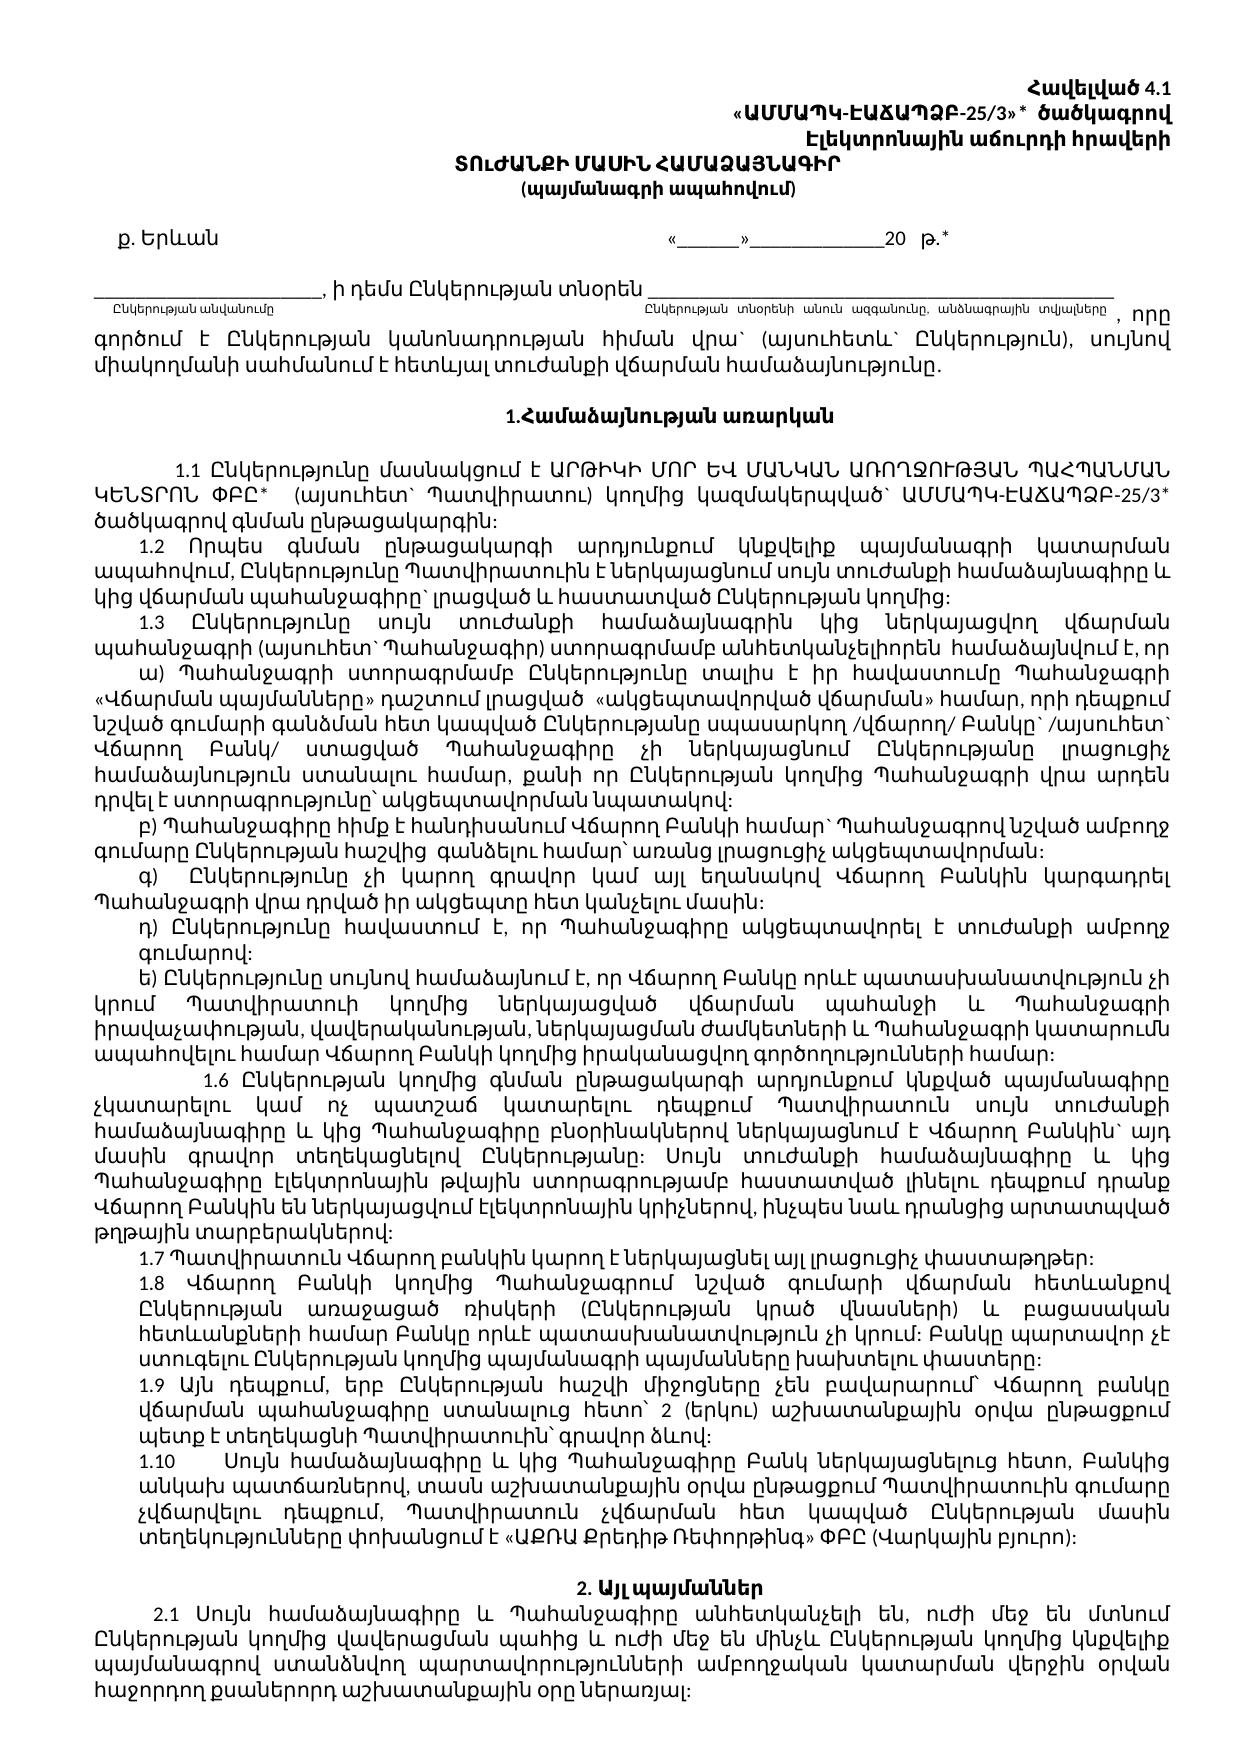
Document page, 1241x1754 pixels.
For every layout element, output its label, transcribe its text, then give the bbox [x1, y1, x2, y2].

text 1.3 Ընկերությունը սույն տուժանքի համաձայնագրին կից ներկայացվող վճարման պահանջագրի (այսուհետ` Պահանջագիր) ստորագրմամբ անհետկանչելիորեն համաձայնվում է, որ [94, 609, 1171, 660]
text 2. Այլ պայմաններ [169, 1575, 1171, 1601]
text դ) Ընկերությունը հավաստում է, որ Պահանջագիրը ակցեպտավորել է տուժանքի ամբողջ գումարով: [138, 914, 1171, 965]
text գ) Ընկերությունը չի կարող գրավոր կամ այլ եղանակով Վճարող Բանկին կարգադրել Պահանջագրի վրա դրված իր ակցեպտը հետ կանչելու մասին: [94, 864, 1171, 914]
text 1.7 Պատվիրատուն Վճարող բանկին կարող է ներկայացնել այլ լրացուցիչ փաստաթղթեր: [138, 1245, 1171, 1270]
text ՏՈւԺԱՆՔԻ ՄԱՍԻՆ ՀԱՄԱՁԱՅՆԱԳԻՐ [94, 151, 1171, 177]
text 1.8 Վճարող Բանկի կողմից Պահանջագրում նշված գումարի վճարման հետևանքով Ընկերության առաջացած ռիսկերի (Ընկերության կրած վնասների) և բացասական հետևանքների համար Բանկը որևէ պատասխանատվություն չի կրում: Բանկը պարտավոր չէ ստուգելու Ընկերության կողմից պայմանագրի պայմանները խախտելու փաստերը: [138, 1270, 1171, 1372]
text Ընկերության անվանումը Ընկերության տնօրենի անուն ազգանունը, անձնագրային տվյալները , որը գործում է Ընկերության կանոնադրության հիման վրա` (այսուհետև` Ընկերություն), սույնով միակողմանի սահմանում է հետևյալ տուժանքի վճարման համաձայնությունը. [94, 301, 1171, 377]
text ե) Ընկերությունը սույնով համաձայնում է, որ Վճարող Բանկը որևէ պատասխանատվություն չի կրում Պատվիրատուի կողմից ներկայացված վճարման պահանջի և Պահանջագրի իրավաչափության, վավերականության, ներկայացման ժամկետների և Պահանջագրի կատարումն ապահովելու համար Վճարող Բանկի կողմից իրականացվող գործողությունների համար: [94, 965, 1171, 1067]
text 1.9 Այն դեպքում, երբ Ընկերության հաշվի միջոցները չեն բավարարում՝ Վճարող բանկը վճարման պահանջագիրը ստանալուց հետո՝ 2 (երկու) աշխատանքային օրվա ընթացքում պետք է տեղեկացնի Պատվիրատուին՝ գրավոր ձևով: [138, 1372, 1171, 1448]
text 1.2 Որպես գնման ընթացակարգի արդյունքում կնքվելիք պայմանագրի կատարման ապահովում, Ընկերությունը Պատվիրատուին է ներկայացնում սույն տուժանքի համաձայնագիրը և կից վճարման պահանջագիրը` լրացված և հաստատված Ընկերության կողմից: [94, 533, 1171, 609]
text բ) Պահանջագիրը հիմք է հանդիսանում Վճարող Բանկի համար` Պահանջագրով նշված ամբողջ գումարը Ընկերության հաշվից գանձելու համար՝ առանց լրացուցիչ ակցեպտավորման: [94, 813, 1171, 864]
text 1.6 Ընկերության կողմից գնման ընթացակարգի արդյունքում կնքված պայմանագիրը չկատարելու կամ ոչ պատշաճ կատարելու դեպքում Պատվիրատուն սույն տուժանքի համաձայնագիրը և կից Պահանջագիրը բնօրինակներով ներկայացնում է Վճարող Բանկին` այդ մասին գրավոր տեղեկացնելով Ընկերությանը: Սույն տուժանքի համաձայնագիրը և կից Պահանջագիրը էլեկտրոնային թվային ստորագրությամբ հաստատված լինելու դեպքում դրանք Վճարող Բանկին են ներկայացվում էլեկտրոնային կրիչներով, ինչպես նաև դրանցից արտատպված թղթային տարբերակներով: [94, 1067, 1171, 1245]
text 2.1 Սույն համաձայնագիրը և Պահանջագիրը անհետկանչելի են, ուժի մեջ են մտնում Ընկերության կողմից վավերացման պահից և ուժի մեջ են մինչև Ընկերության կողմից կնքվելիք պայմանագրով ստանձնվող պարտավորությունների ամբողջական կատարման վերջին օրվան հաջորդող քսաներորդ աշխատանքային օրը ներառյալ: [94, 1601, 1171, 1702]
text 1.Համաձայնության առարկան [169, 403, 1171, 428]
text 1.10 Սույն համաձայնագիրը և կից Պահանջագիրը Բանկ ներկայացնելուց հետո, Բանկից անկախ պատճառներով, տասն աշխատանքային օրվա ընթացքում Պատվիրատուին գումարը չվճարվելու դեպքում, Պատվիրատուն չվճարման հետ կապված Ընկերության մասին տեղեկությունները փոխանցում է «ԱՔՌԱ Քրեդիթ Ռեփորթինգ» ՓԲԸ (Վարկային բյուրո): [138, 1448, 1171, 1550]
text ք. Երևան «______»_____________20 թ.* [94, 225, 1171, 250]
text Հավելված 4.1 [94, 75, 1171, 100]
text ա) Պահանջագրի ստորագրմամբ Ընկերությունը տալիս է իր հավաստումը Պահանջագրի «Վճարման պայմանները» դաշտում լրացված «ակցեպտավորված վճարման» համար, որի դեպքում նշված գումարի գանձման հետ կապված Ընկերությանը սպասարկող /վճարող/ Բանկը` /այսուհետ` Վճարող Բանկ/ ստացված Պահանջագիրը չի ներկայացնում Ընկերությանը լրացուցիչ համաձայնություն ստանալու համար, քանի որ Ընկերության կողմից Պահանջագրի վրա արդեն դրվել է ստորագրությունը՝ ակցեպտավորման նպատակով: [94, 660, 1171, 813]
text Էլեկտրոնային աճուրդի հրավերի [94, 126, 1171, 151]
text 1.1 Ընկերությունը մասնակցում է ԱՐԹԻԿԻ ՄՈՐ ԵՎ ՄԱՆԿԱՆ ԱՌՈՂՋՈՒԹՅԱՆ ՊԱՀՊԱՆՄԱՆ ԿԵՆՏՐՈՆ ՓԲԸ* (այսուհետ` Պատվիրատու) կողմից կազմակերպված` ԱՄՄԱՊԿ-ԷԱՃԱՊՁԲ-25/3* ծածկագրով գնման ընթացակարգին: [94, 457, 1171, 533]
text «ԱՄՄԱՊԿ-ԷԱՃԱՊՁԲ-25/3»* ծածկագրով [94, 100, 1171, 126]
text (պայմանագրի ապահովում) [94, 177, 1171, 199]
text ______________________, ի դեմս Ընկերության տնօրեն _____________________________________________ [94, 276, 1171, 301]
